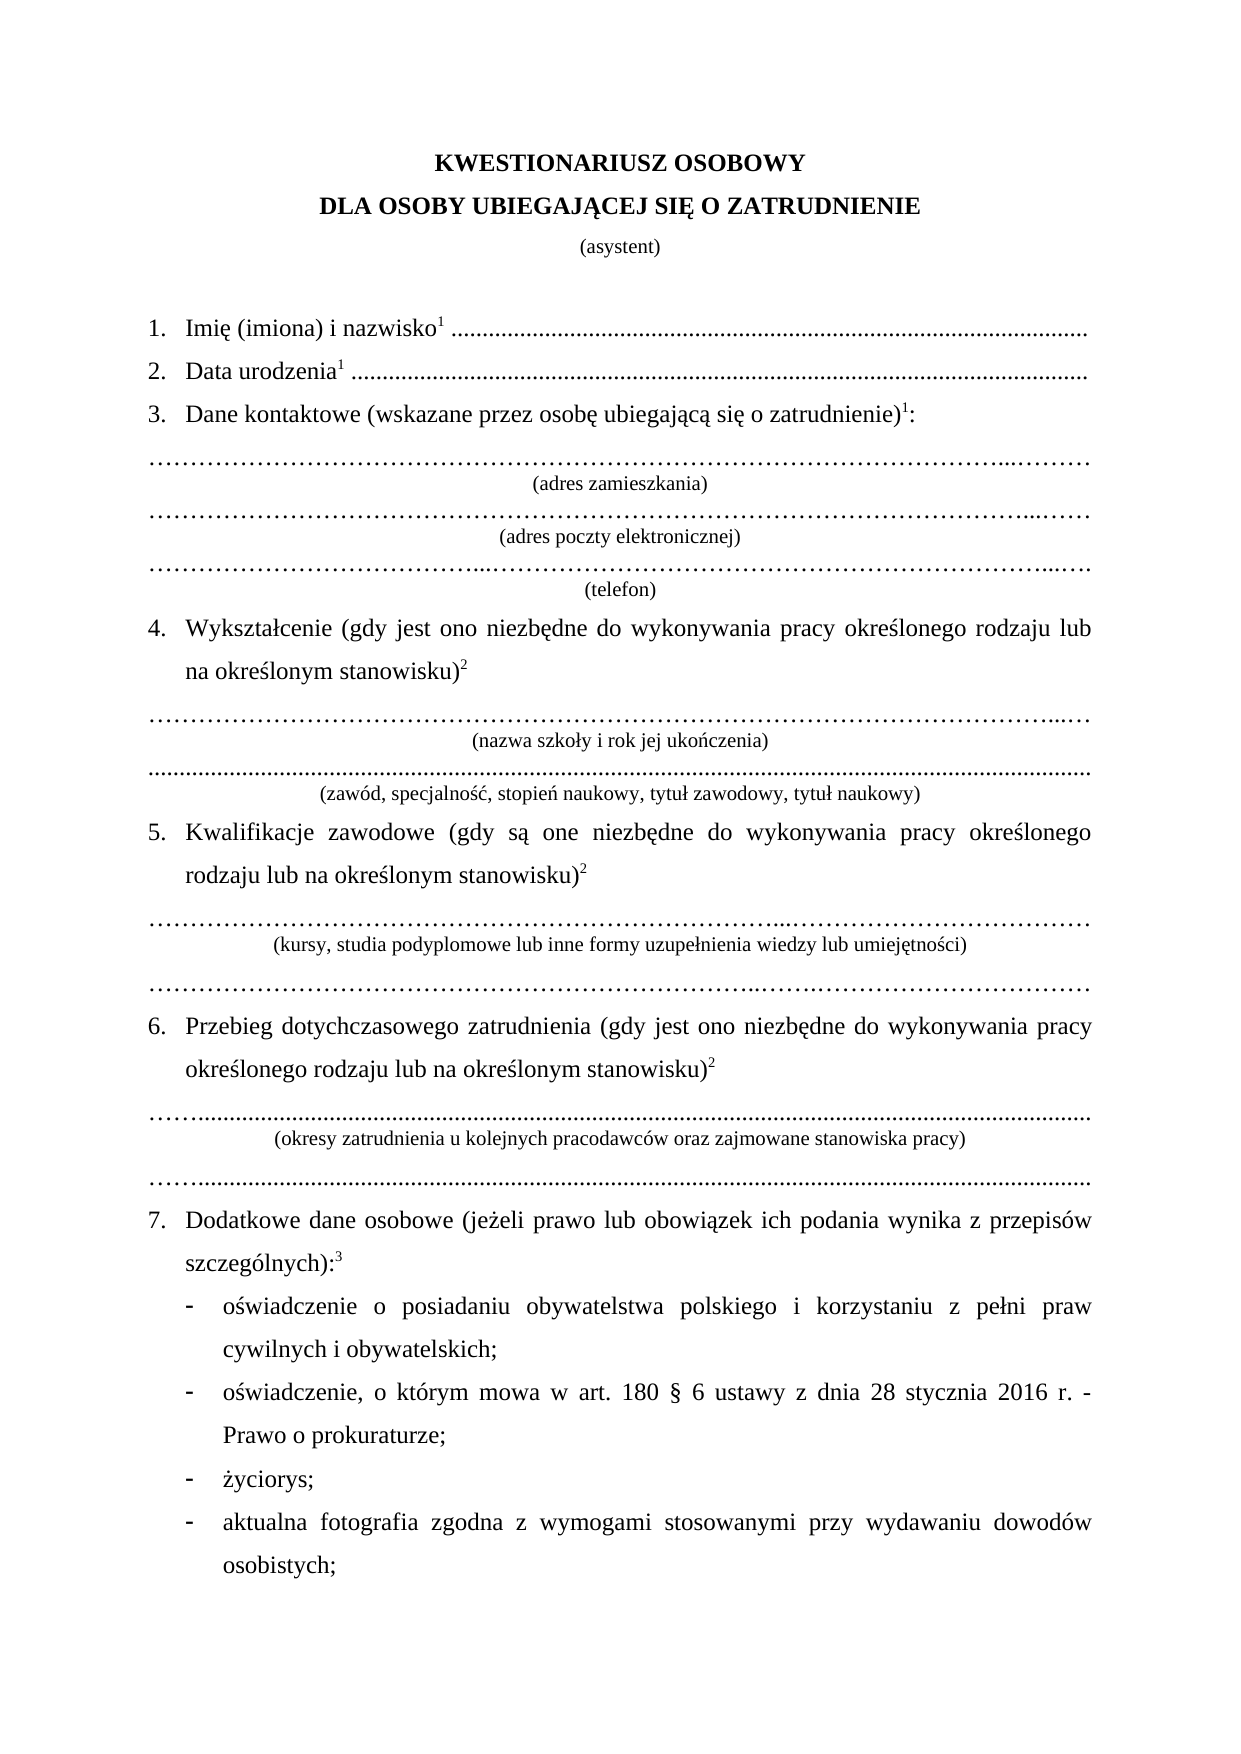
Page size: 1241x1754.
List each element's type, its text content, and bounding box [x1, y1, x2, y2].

list życiorys; [185, 1464, 1093, 1492]
text DLA OSOBY UBIEGAJĄCEJ SIĘ O ZATRUDNIENIE [148, 191, 1093, 219]
list oświadczenie, o którym mowa w art. 180 § 6 ustawy z dnia 28 stycznia 2016 r. - Prawo o prokuraturze; [185, 1377, 1093, 1449]
text (adres zamieszkania) [148, 471, 1093, 495]
text (adres poczty elektronicznej) [148, 524, 1093, 548]
list Data urodzenia1 ...................................................................................................................... [148, 356, 1093, 385]
text ……………………………………………………………………………………………...…… [148, 495, 1093, 524]
list Dodatkowe dane osobowe (jeżeli prawo lub obowiązek ich podania wynika z przepisów szczególnych):3 [148, 1205, 1093, 1277]
list Dane kontaktowe (wskazane przez osobę ubiegającą się o zatrudnienie)1: [148, 399, 1093, 428]
text (zawód, specjalność, stopień naukowy, tytuł zawodowy, tytuł naukowy) [148, 781, 1093, 805]
list aktualna fotografia zgodna z wymogami stosowanymi przy wydawaniu dowodów osobistych; [185, 1507, 1093, 1579]
text ……............................................................................................................................................... [148, 1162, 1093, 1191]
list Wykształcenie (gdy jest ono niezbędne do wykonywania pracy określonego rodzaju lub na określonym stanowisku)2 [148, 613, 1093, 685]
text ………………………………………………………………………………………………...… [148, 699, 1093, 728]
text ………………………………………………………………..…….…………………………… [148, 968, 1093, 996]
text (asystent) [148, 234, 1093, 258]
list oświadczenie o posiadaniu obywatelstwa polskiego i korzystaniu z pełni praw cywilnych i obywatelskich; [185, 1291, 1093, 1363]
list Przebieg dotychczasowego zatrudnienia (gdy jest ono niezbędne do wykonywania pracy określonego rodzaju lub na określonym stanowisku)2 [148, 1011, 1093, 1083]
text (kursy, studia podyplomowe lub inne formy uzupełnienia wiedzy lub umiejętności) [148, 932, 1093, 956]
text (okresy zatrudnienia u kolejnych pracodawców oraz zajmowane stanowiska pracy) [148, 1126, 1093, 1150]
text ……............................................................................................................................................... [148, 1097, 1093, 1126]
list Imię (imiona) i nazwisko1 ...................................................................................................... [148, 313, 1093, 342]
text …………………………………………………………………………………………...……… [148, 442, 1093, 471]
text …………………………………...…………………………………………………………...…. [148, 548, 1093, 577]
list Kwalifikacje zawodowe (gdy są one niezbędne do wykonywania pracy określonego rodzaju lub na określonym stanowisku)2 [148, 817, 1093, 888]
text …………………………………………………………………...……………………………… [148, 903, 1093, 932]
text ....................................................................................................................................................... [148, 752, 1093, 781]
text (nazwa szkoły i rok jej ukończenia) [148, 728, 1093, 752]
text (telefon) [148, 577, 1093, 601]
text KWESTIONARIUSZ OSOBOWY [148, 148, 1093, 176]
